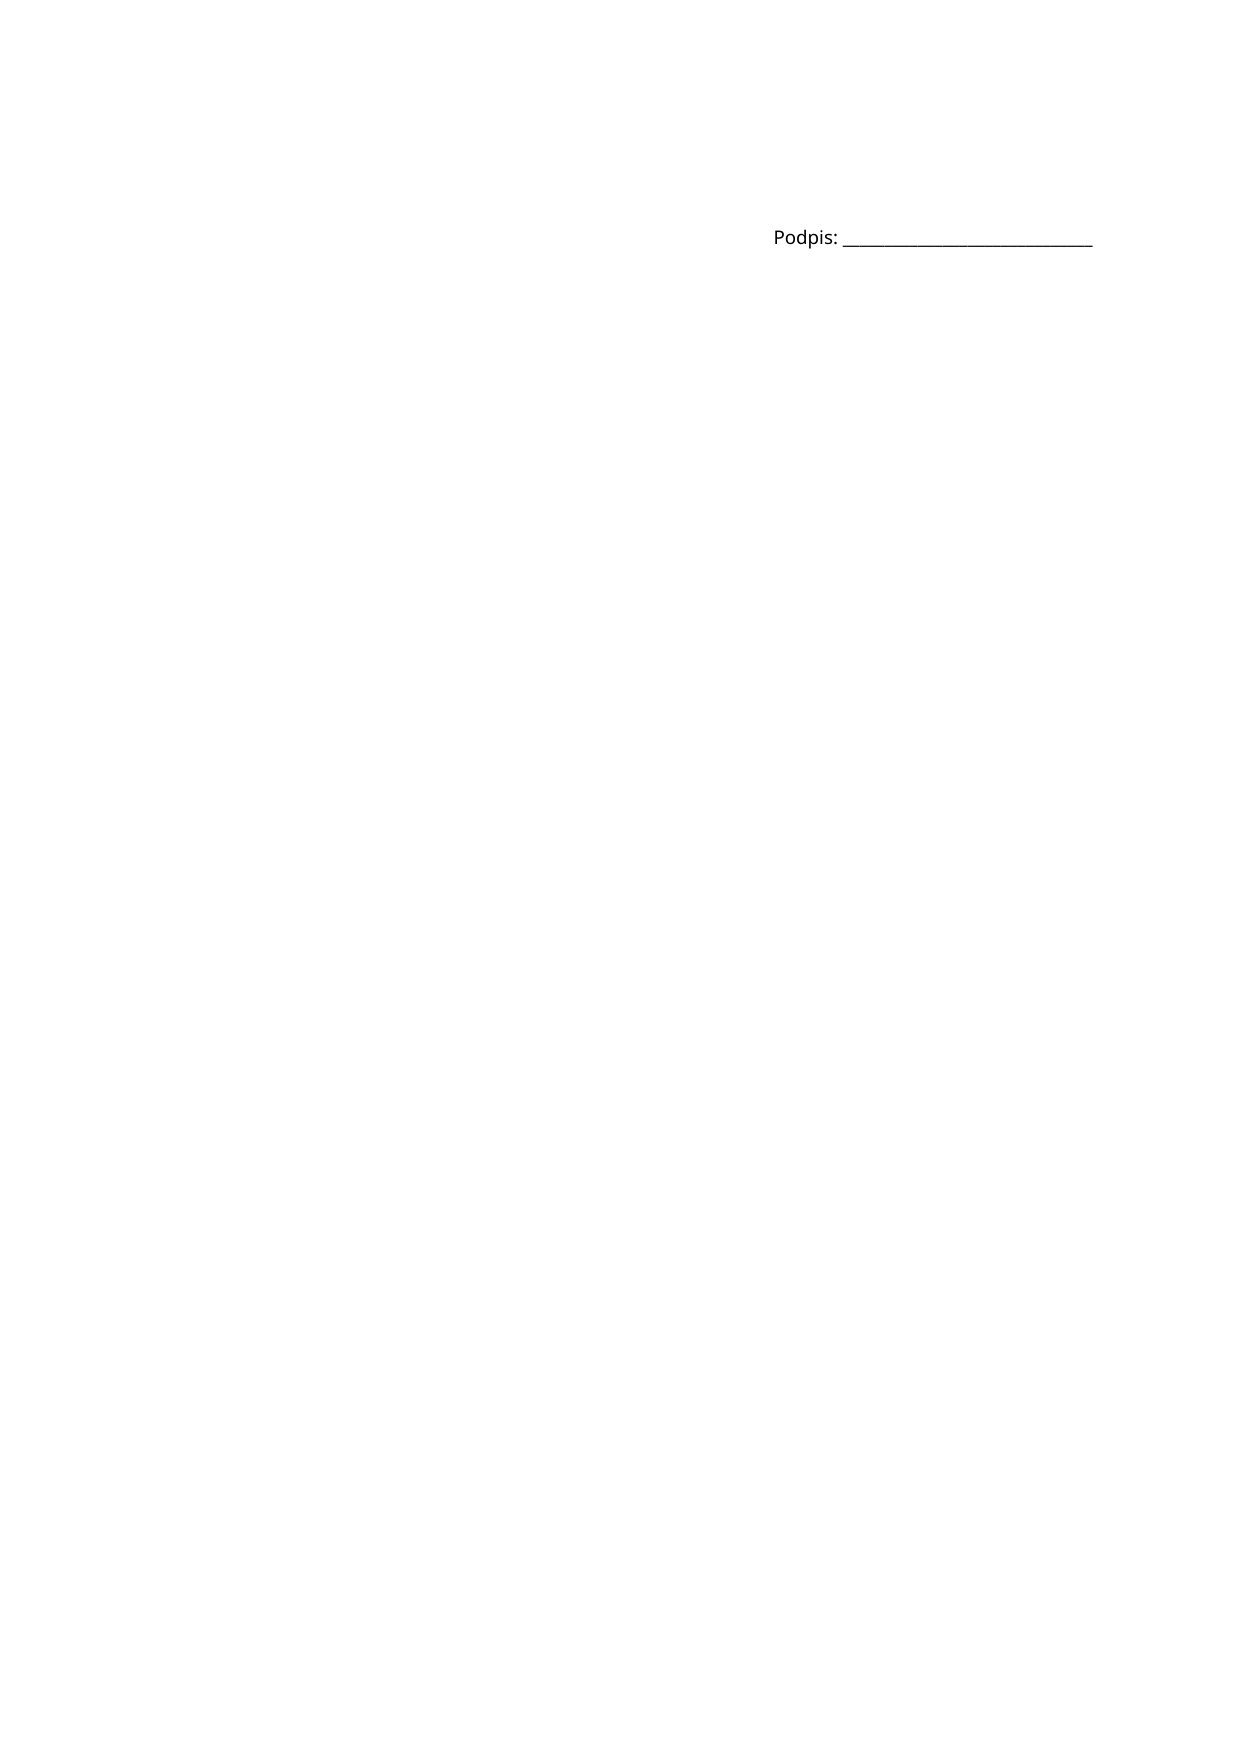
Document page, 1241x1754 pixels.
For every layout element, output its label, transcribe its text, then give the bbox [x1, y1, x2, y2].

text Podpis: ______________________________ [148, 224, 1093, 250]
